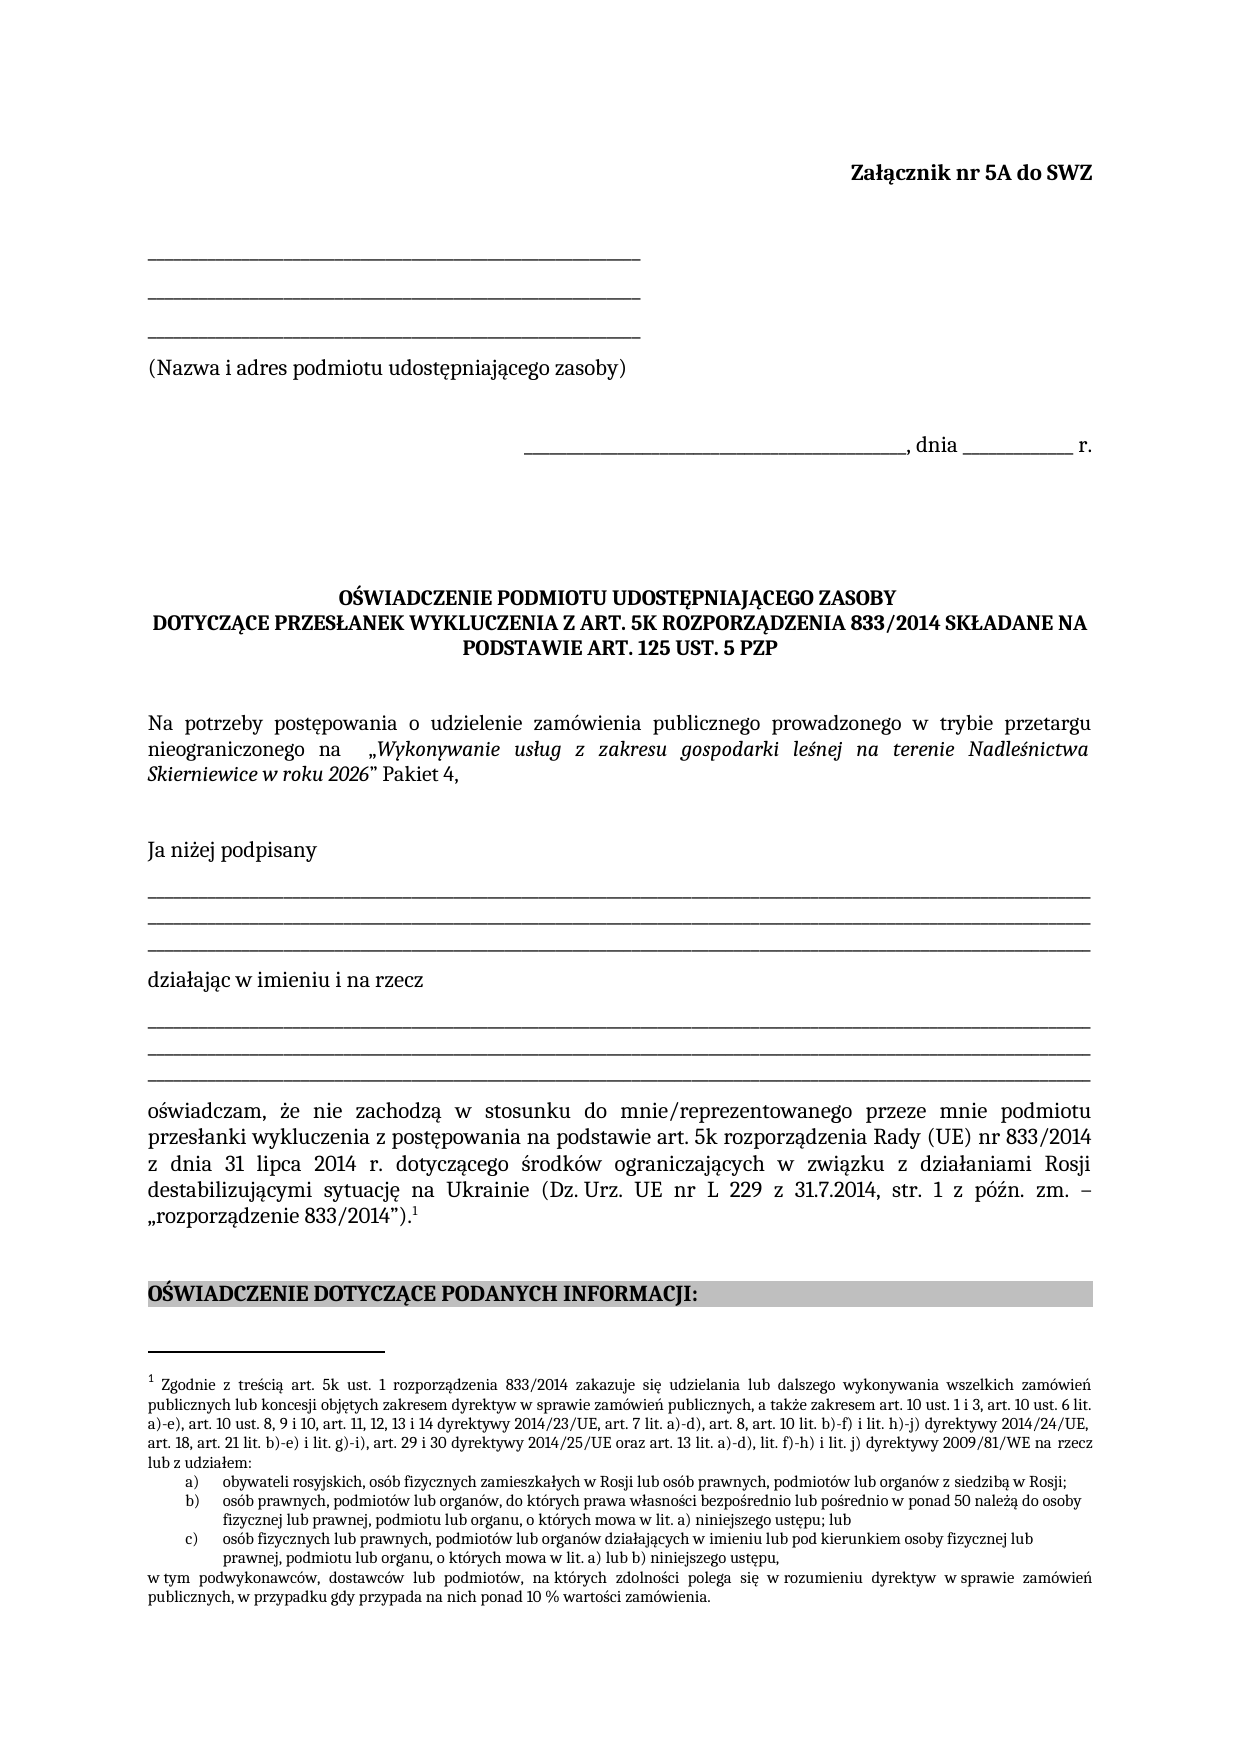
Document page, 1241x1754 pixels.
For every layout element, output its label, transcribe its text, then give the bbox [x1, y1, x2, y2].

text oświadczam, że nie zachodzą w stosunku do mnie/reprezentowanego przeze mnie podmiotu przesłanki wykluczenia z postępowania na podstawie art. 5k rozporządzenia Rady (UE) nr 833/2014 z dnia 31 lipca 2014 r. dotyczącego środków ograniczających w związku z działaniami Rosji destabilizującymi sytuację na Ukrainie (Dz. Urz. UE nr L 229 z 31.7.2014, str. 1 z późn. zm. – „rozporządzenie 833/2014”). [148, 1098, 1093, 1229]
text _____________________________________________________________________________________________________________________________________________________________________________________________________________________________________________________________________________________________________________________________________________ [148, 1006, 1093, 1085]
text Na potrzeby postępowania o udzielenie zamówienia publicznego prowadzonego w trybie przetargu nieograniczonego na „Wykonywanie usług z zakresu gospodarki leśnej na terenie Nadleśnictwa Skierniewice w roku 2026” Pakiet 4, [148, 711, 1093, 787]
text _____________________________________________________________________________________________________________________________________________________________________________________________________________________________________________________________________________________________________________________________________________ [148, 876, 1093, 955]
text __________________________________________________________ [148, 316, 1093, 342]
text OŚWIADCZENIE PODMIOTU UDOSTĘPNIAJĄCEGO ZASOBY DOTYCZĄCE PRZESŁANEK WYKLUCZENIA Z ART. 5K ROZPORZĄDZENIA 833/2014 SKŁADANE NA PODSTAWIE ART. 125 UST. 5 PZP [148, 585, 1093, 661]
text Ja niżej podpisany [148, 837, 1093, 863]
text działając w imieniu i na rzecz [148, 967, 1093, 994]
text (Nazwa i adres podmiotu udostępniającego zasoby) [148, 354, 1093, 381]
text _____________________________________________, dnia _____________ r. [148, 432, 1093, 458]
text __________________________________________________________ [148, 277, 1093, 303]
text Załącznik nr 5A do SWZ [148, 160, 1093, 186]
text OŚWIADCZENIE DOTYCZĄCE PODANYCH INFORMACJI: [148, 1281, 1093, 1307]
text __________________________________________________________ [148, 238, 1093, 264]
